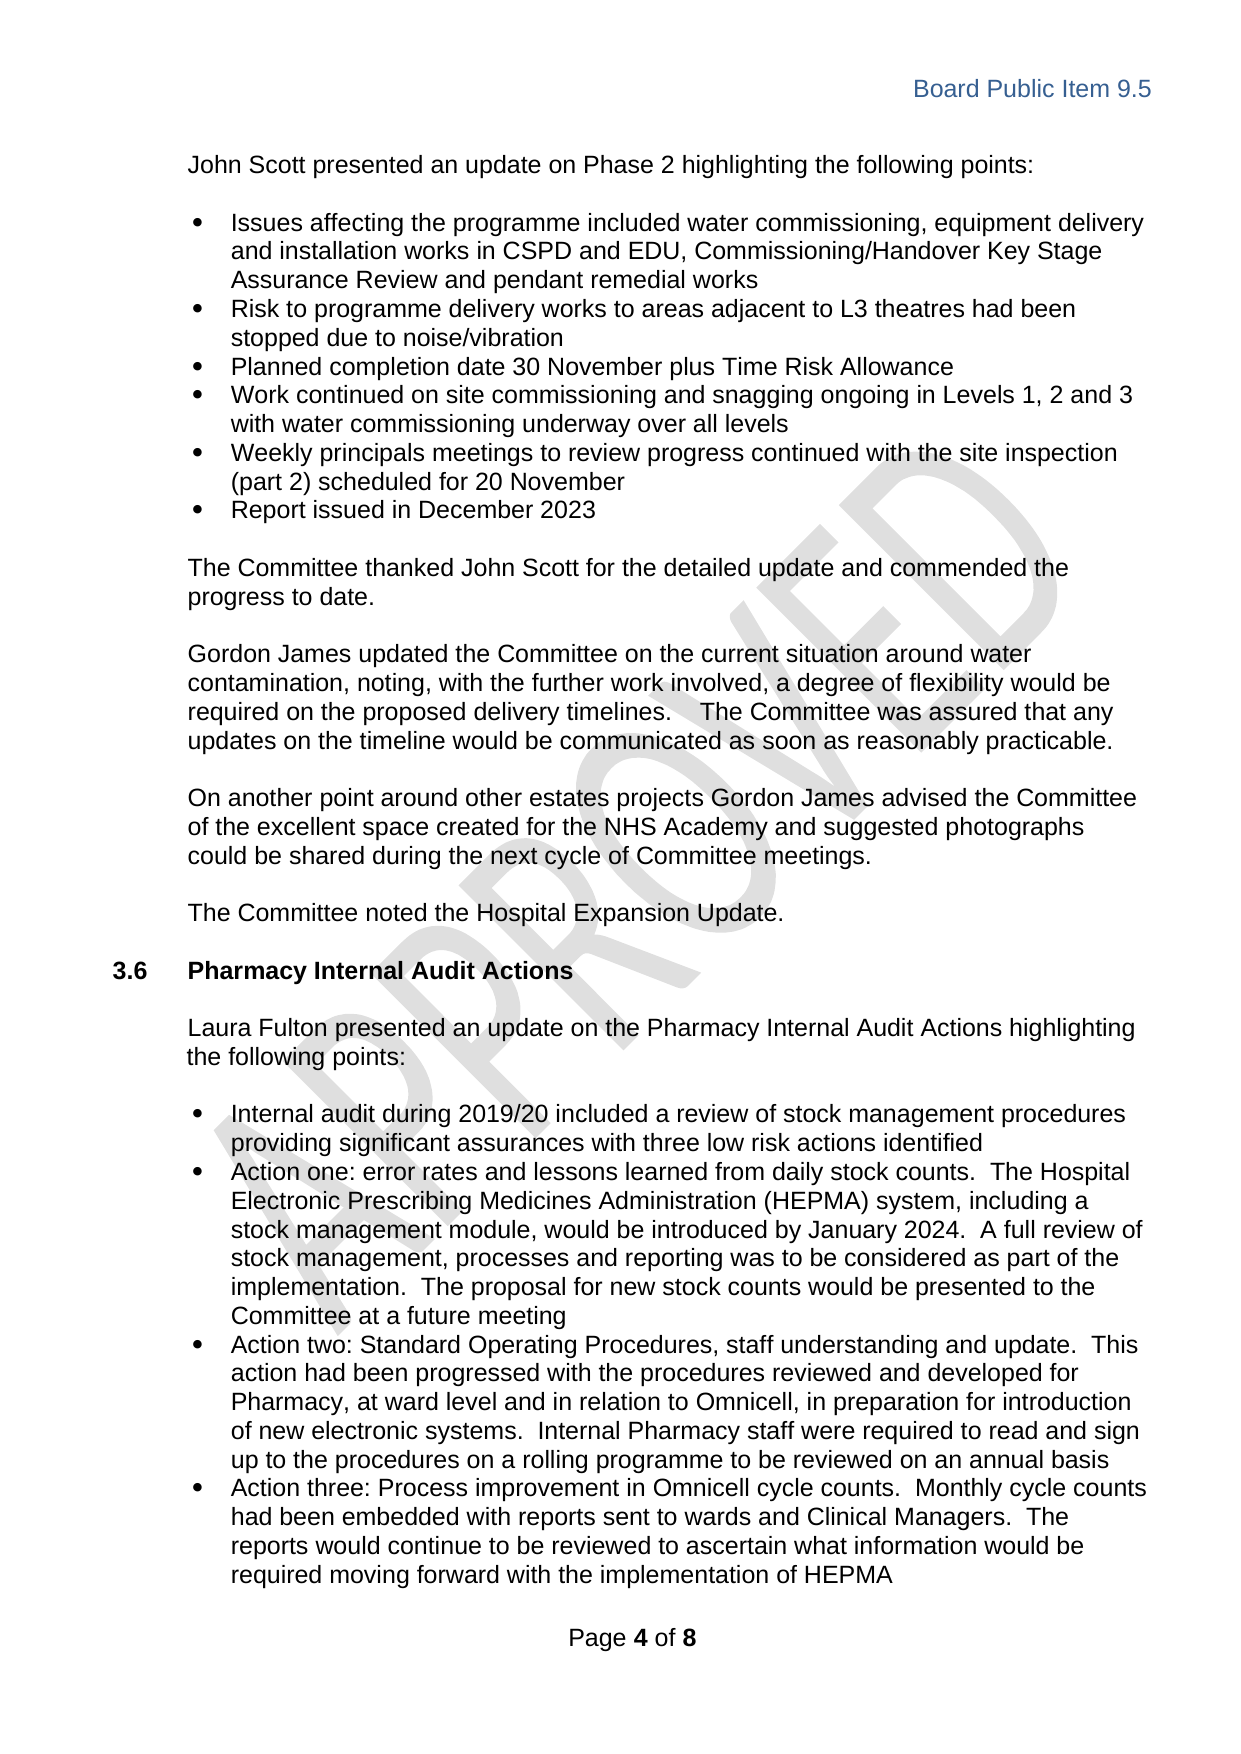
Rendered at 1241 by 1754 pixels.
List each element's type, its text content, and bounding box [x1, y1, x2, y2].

list Action one: error rates and lessons learned from daily stock counts. The Hospital Electronic Prescribing Medicines Administration (HEPMA) system, including a stock management module, would be introduced by January 2024. A full review of stock management, processes and reporting was to be considered as part of the implementation. The proposal for new stock counts would be presented to the Committee at a future meeting [193, 1157, 1152, 1329]
text Laura Fulton presented an update on the Pharmacy Internal Audit Actions highlighting the following points: [186, 1013, 1152, 1071]
text Gordon James updated the Committee on the current situation around water contamination, noting, with the further work involved, a degree of flexibility would be required on the proposed delivery timelines. The Committee was assured that any updates on the timeline would be communicated as soon as reasonably practicable. [187, 639, 1152, 754]
text 3.6 Pharmacy Internal Audit Actions [112, 956, 1152, 984]
list Planned completion date 30 November plus Time Risk Allowance [193, 351, 1152, 380]
list Action three: Process improvement in Omnicell cycle counts. Monthly cycle counts had been embedded with reports sent to wards and Clinical Managers. The reports would continue to be reviewed to ascertain what information would be required moving forward with the implementation of HEPMA [193, 1473, 1152, 1588]
list Report issued in December 2023 [193, 496, 1152, 524]
text The Committee thanked John Scott for the detailed update and commended the progress to date. [187, 553, 1152, 611]
list Weekly principals meetings to review progress continued with the site inspection (part 2) scheduled for 20 November [193, 438, 1152, 496]
text The Committee noted the Hospital Expansion Update. [187, 898, 1152, 956]
text John Scott presented an update on Phase 2 highlighting the following points: [187, 150, 1152, 179]
list Risk to programme delivery works to areas adjacent to L3 theatres had been stopped due to noise/vibration [193, 294, 1152, 351]
text On another point around other estates projects Gordon James advised the Committee of the excellent space created for the NHS Academy and suggested photographs could be shared during the next cycle of Committee meetings. [187, 783, 1152, 869]
list Issues affecting the programme included water commissioning, equipment delivery and installation works in CSPD and EDU, Commissioning/Handover Key Stage Assurance Review and pendant remedial works [193, 207, 1152, 294]
list Action two: Standard Operating Procedures, staff understanding and update. This action had been progressed with the procedures reviewed and developed for Pharmacy, at ward level and in relation to Omnicell, in preparation for introduction of new electronic systems. Internal Pharmacy staff were required to read and sign up to the procedures on a rolling programme to be reviewed on an annual basis [193, 1329, 1152, 1473]
list Internal audit during 2019/20 included a review of stock management procedures providing significant assurances with three low risk actions identified [193, 1099, 1152, 1157]
list Work continued on site commissioning and snagging ongoing in Levels 1, 2 and 3 with water commissioning underway over all levels [193, 380, 1152, 438]
